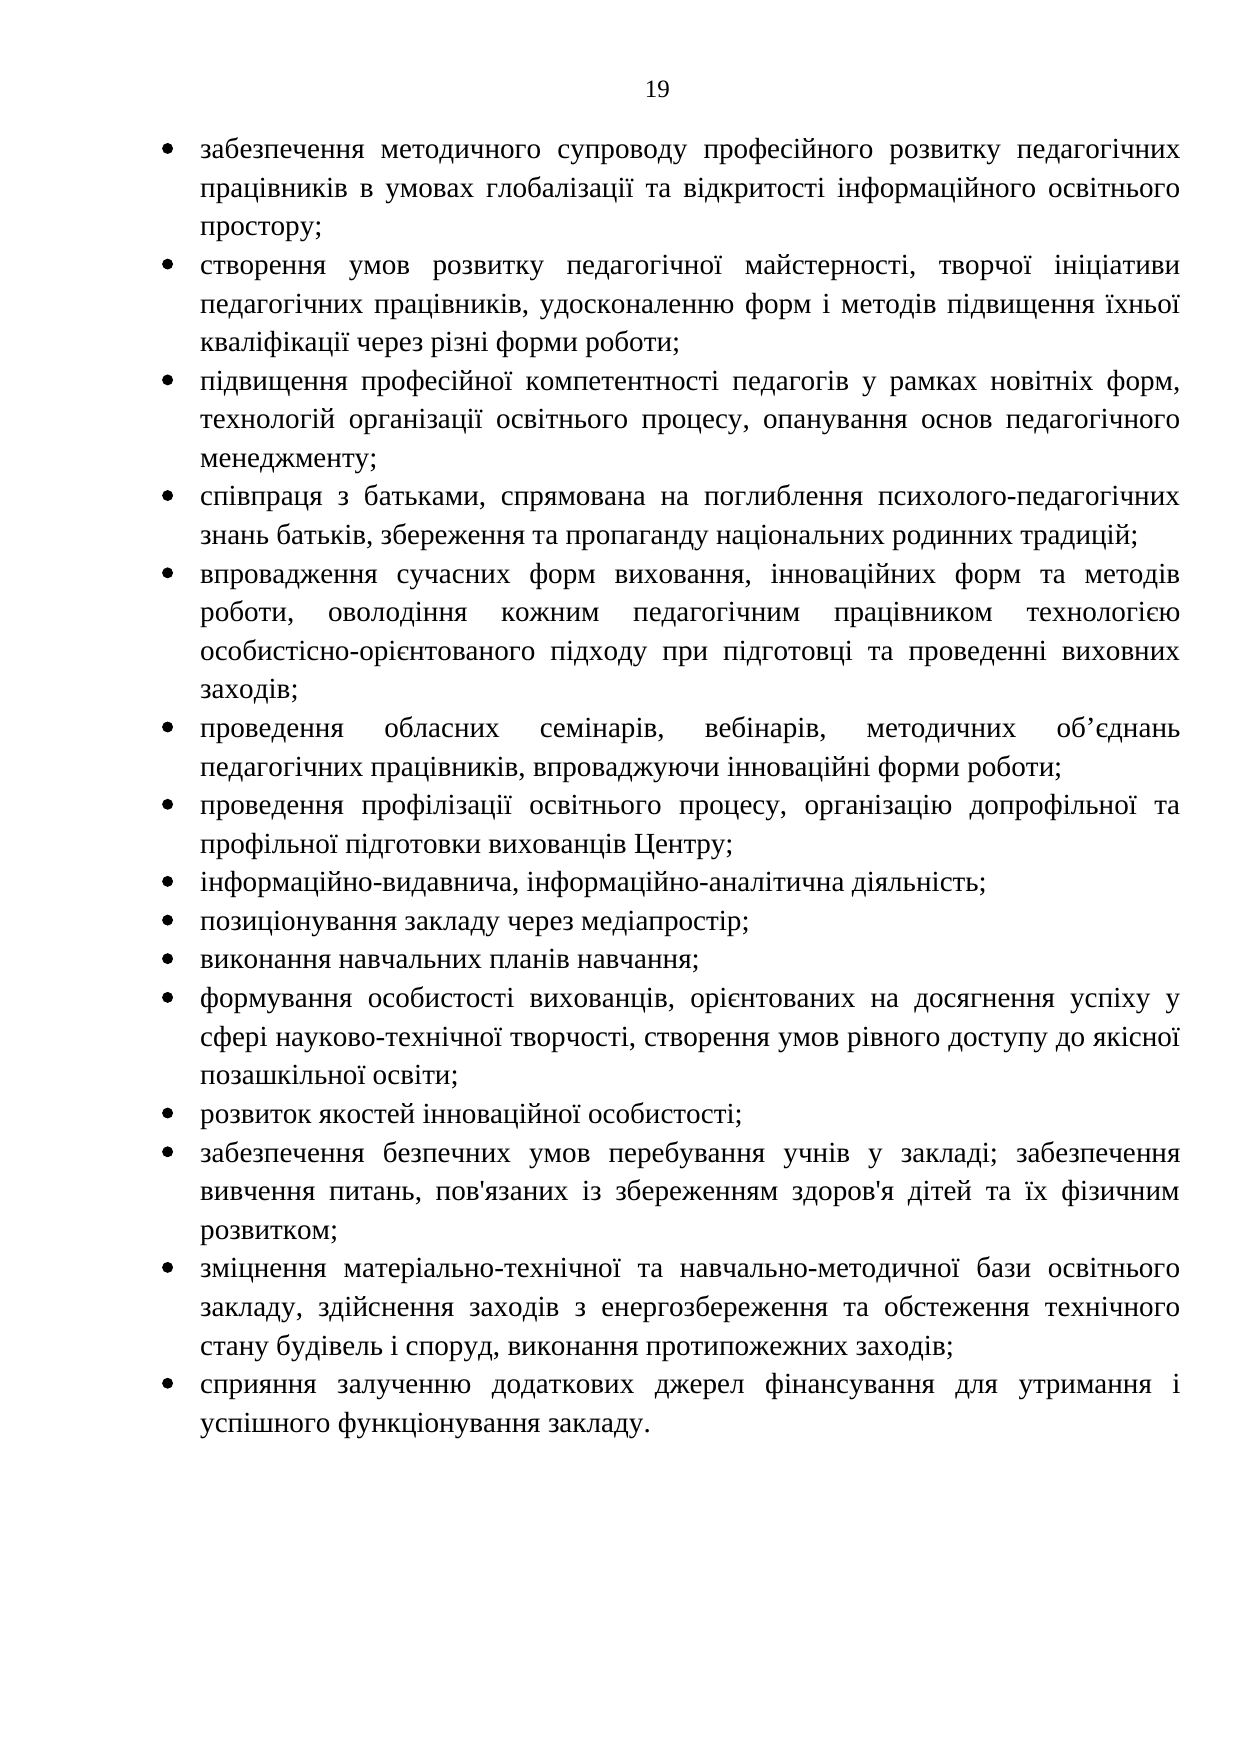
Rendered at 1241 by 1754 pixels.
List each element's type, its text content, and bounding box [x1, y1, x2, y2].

list позиціонування закладу через медіапростір; [162, 903, 1181, 937]
list сприяння залученню додаткових джерел фінансування для утримання і успішного функціонування закладу. [162, 1366, 1181, 1438]
list зміцнення матеріально-технічної та навчально-методичної бази освітнього закладу, здійснення заходів з енергозбереження та обстеження технічного стану будівель і споруд, виконання протипожежних заходів; [162, 1250, 1181, 1361]
list забезпечення методичного супроводу професійного розвитку педагогічних працівників в умовах глобалізації та відкритості інформаційного освітнього простору; [162, 131, 1181, 242]
list впровадження сучасних форм виховання, інноваційних форм та методів роботи, оволодіння кожним педагогічним працівником технологією особистісно-орієнтованого підходу при підготовці та проведенні виховних заходів; [162, 556, 1181, 705]
list розвиток якостей інноваційної особистості; [162, 1096, 1181, 1130]
list виконання навчальних планів навчання; [162, 942, 1181, 975]
list проведення профілізації освітнього процесу, організацію допрофільної та профільної підготовки вихованців Центру; [162, 787, 1181, 859]
list підвищення професійної компетентності педагогів у рамках новітніх форм, технологій організації освітнього процесу, опанування основ педагогічного менеджменту; [162, 363, 1181, 473]
list створення умов розвитку педагогічної майстерності, творчої ініціативи педагогічних працівників, удосконаленню форм і методів підвищення їхньої кваліфікації через різні форми роботи; [162, 247, 1181, 358]
list проведення обласних семінарів, вебінарів, методичних об’єднань педагогічних працівників, впроваджуючи інноваційні форми роботи; [162, 710, 1181, 782]
list співпраця з батьками, спрямована на поглиблення психолого-педагогічних знань батьків, збереження та пропаганду національних родинних традицій; [162, 478, 1181, 551]
list формування особистості вихованців, орієнтованих на досягнення успіху у сфері науково-технічної творчості, створення умов рівного доступу до якісної позашкільної освіти; [162, 980, 1181, 1091]
list забезпечення безпечних умов перебування учнів у закладі; забезпечення вивчення питань, пов'язаних із збереженням здоров'я дітей та їх фізичним розвитком; [162, 1135, 1181, 1245]
list інформаційно-видавнича, інформаційно-аналітична діяльність; [162, 864, 1181, 898]
